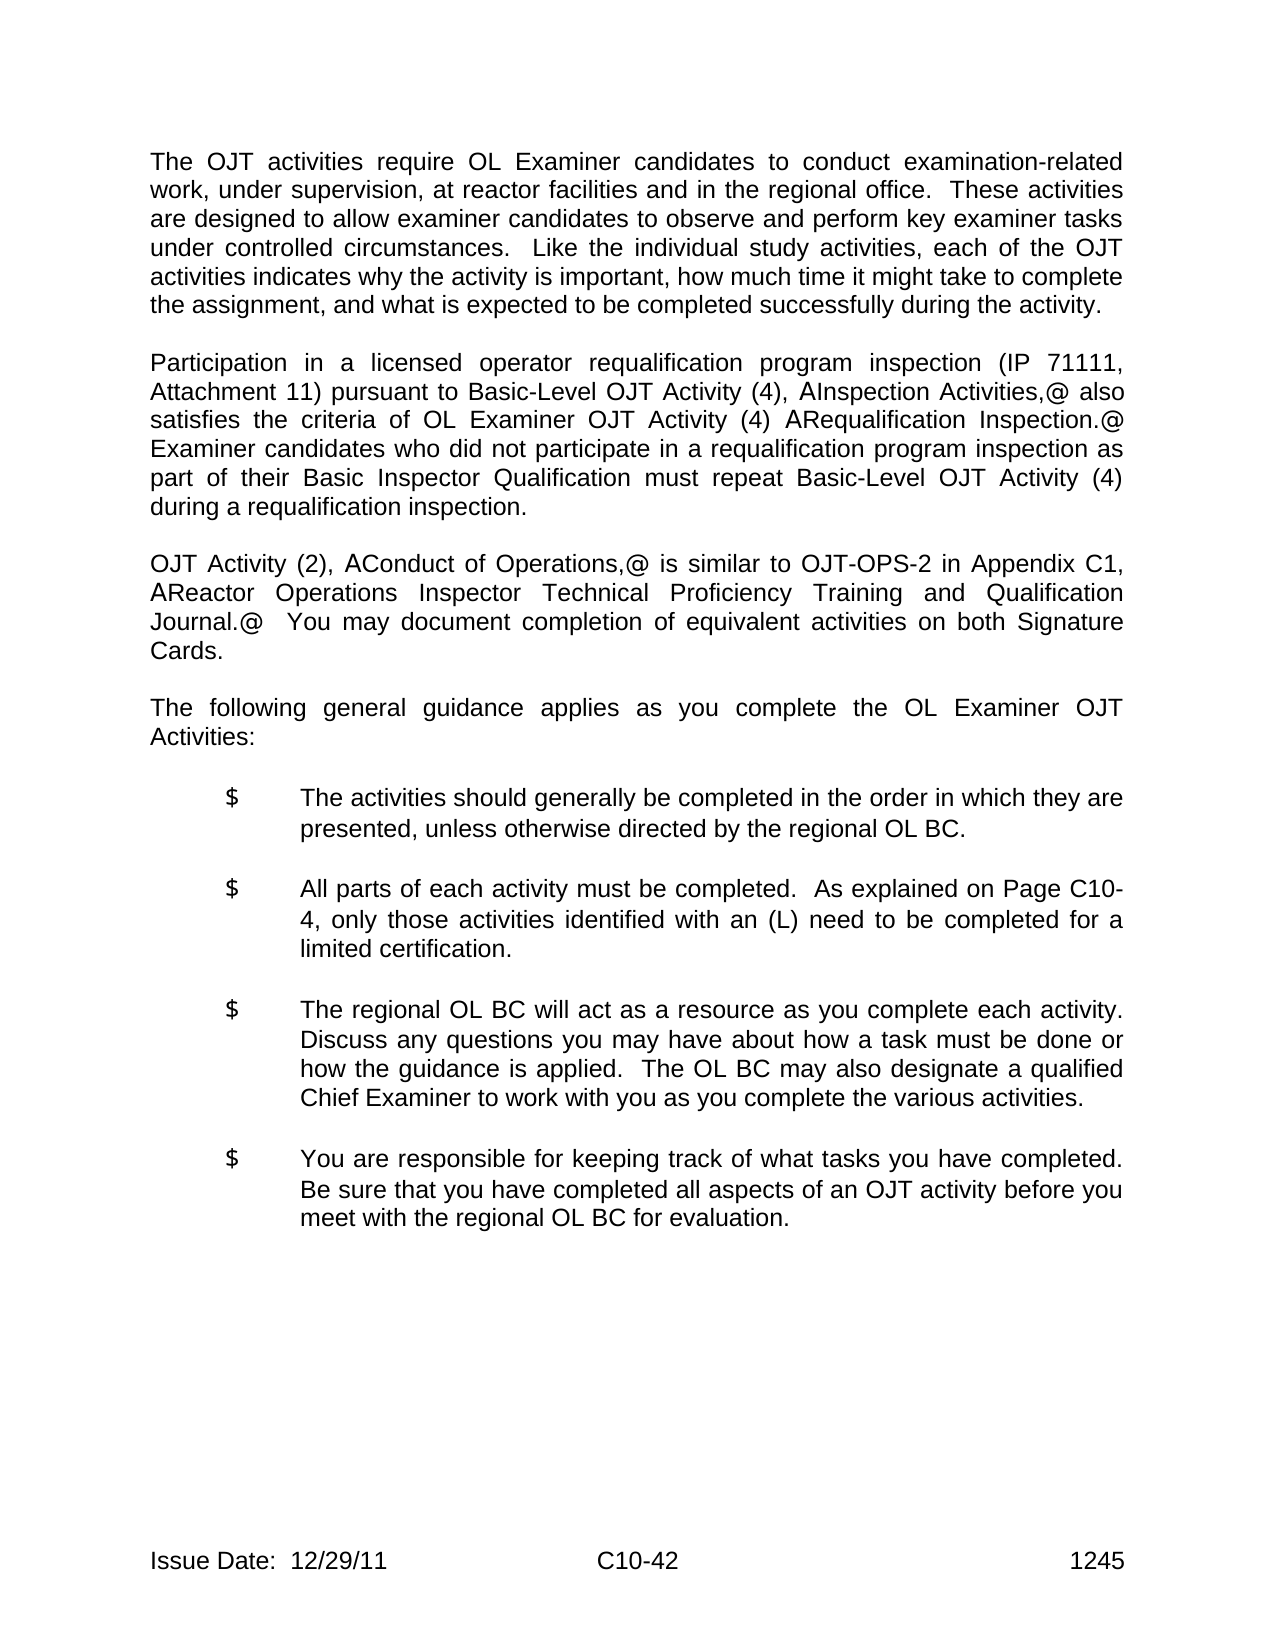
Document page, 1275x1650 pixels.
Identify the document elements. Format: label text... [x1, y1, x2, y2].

list The regional OL BC will act as a resource as you complete each activity. Discuss any questions you may have about how a task must be done or how the guidance is applied. The OL BC may also designate a qualified Chief Examiner to work with you as you complete the various activities. [225, 991, 1125, 1112]
text Participation in a licensed operator requalification program inspection (IP 71111, Attachment 11) pursuant to Basic-Level OJT Activity (4), Inspection Activities, also satisfies the criteria of OL Examiner OJT Activity (4) Requalification Inspection. Examiner candidates who did not participate in a requalification program inspection as part of their Basic Inspector Qualification must repeat Basic-Level OJT Activity (4) during a requalification inspection. [150, 348, 1125, 521]
text The OJT activities require OL Examiner candidates to conduct examination-related work, under supervision, at reactor facilities and in the regional office. These activities are designed to allow examiner candidates to observe and perform key examiner tasks under controlled circumstances. Like the individual study activities, each of the OJT activities indicates why the activity is important, how much time it might take to complete the assignment, and what is expected to be completed successfully during the activity. [150, 147, 1125, 319]
list The activities should generally be completed in the order in which they are presented, unless otherwise directed by the regional OL BC. [225, 779, 1125, 842]
text The following general guidance applies as you complete the OL Examiner OJT Activities: [150, 693, 1125, 751]
list You are responsible for keeping track of what tasks you have completed. Be sure that you have completed all aspects of an OJT activity before you meet with the regional OL BC for evaluation. [225, 1141, 1125, 1232]
list All parts of each activity must be completed. As explained on Page C10-4, only those activities identified with an (L) need to be completed for a limited certification. [225, 871, 1125, 963]
text OJT Activity (2), Conduct of Operations, is similar to OJT-OPS-2 in Appendix C1, Reactor Operations Inspector Technical Proficiency Training and Qualification Journal. You may document completion of equivalent activities on both Signature Cards. [150, 549, 1125, 664]
